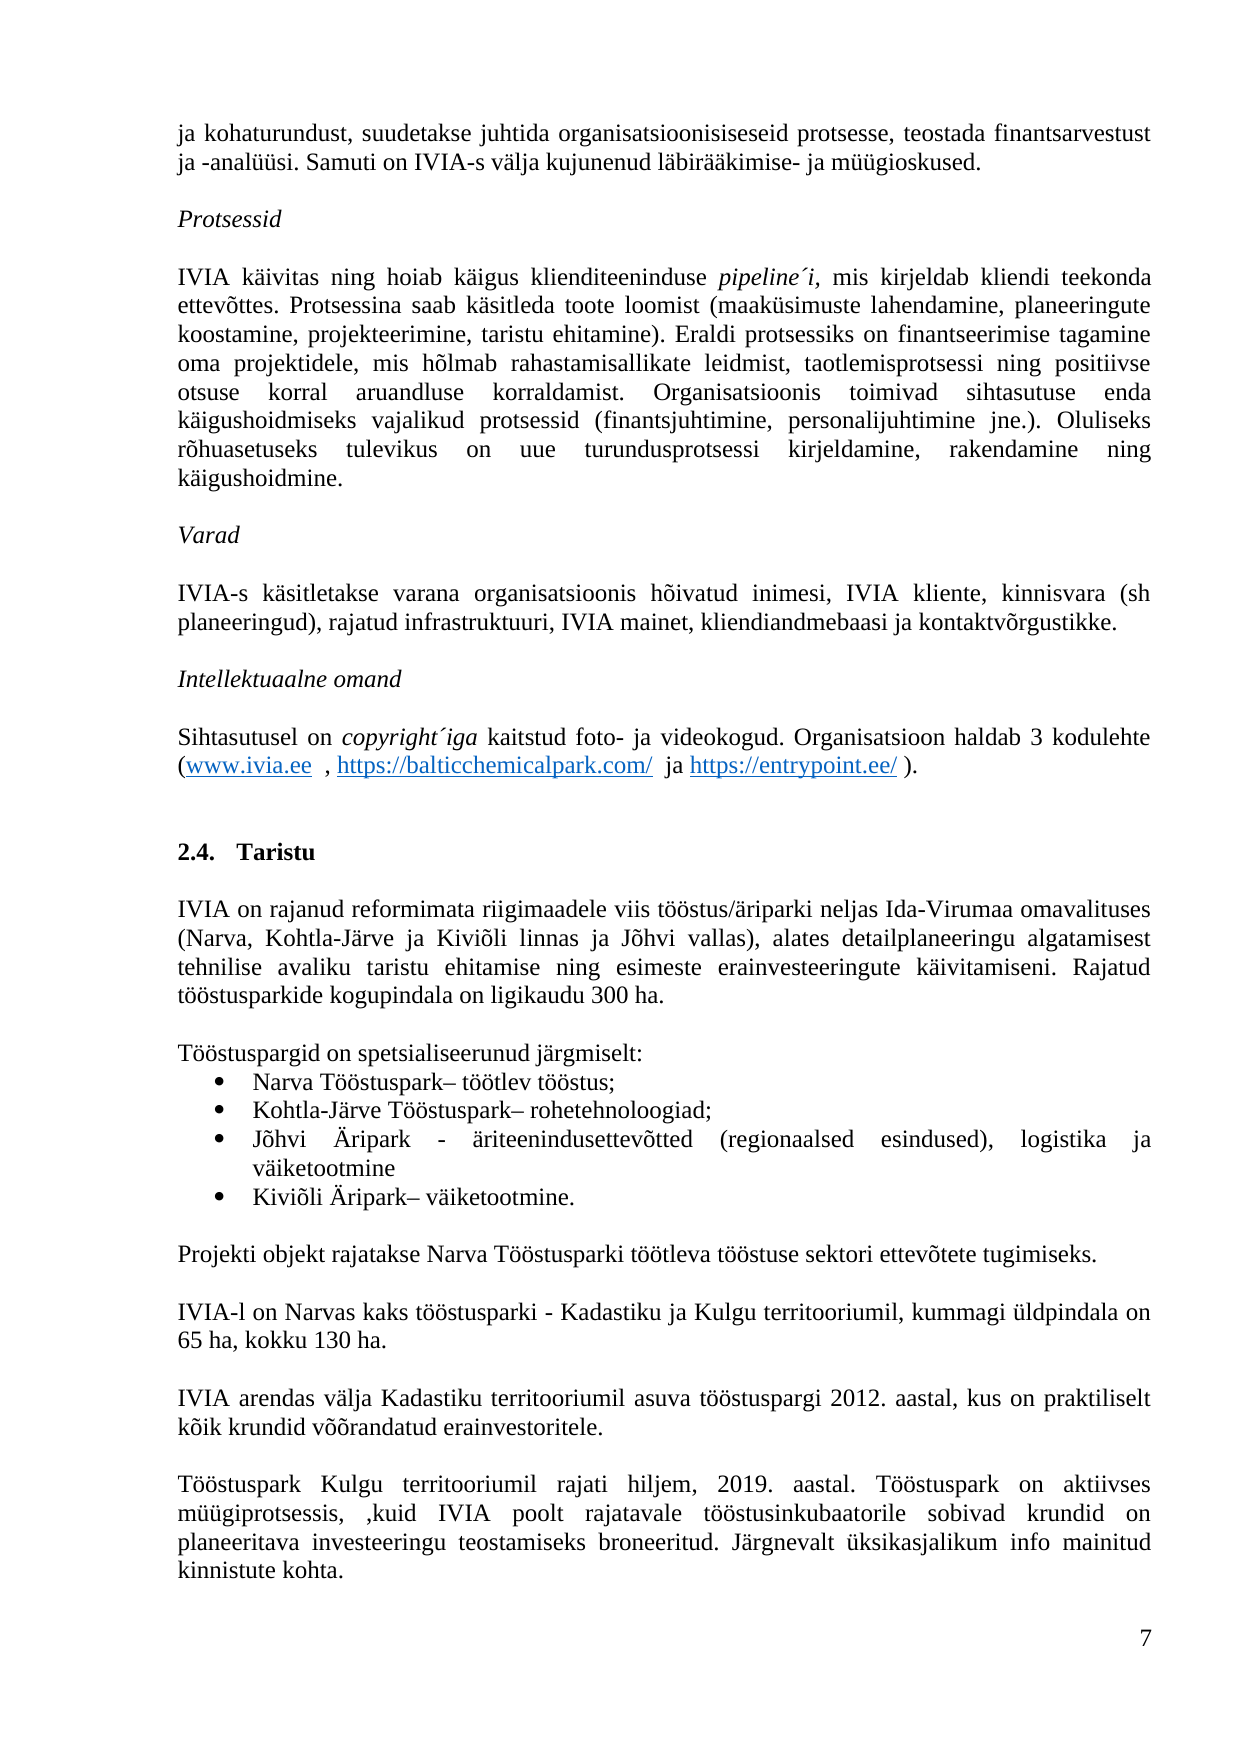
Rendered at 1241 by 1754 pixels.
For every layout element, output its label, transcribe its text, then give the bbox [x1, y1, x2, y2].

text Sihtasutusel on copyright´iga kaitstud foto- ja videokogud. Organisatsioon haldab 3 kodulehte (www.ivia.ee , https://balticchemicalpark.com/ ja https://entrypoint.ee/ ). [177, 722, 1152, 779]
text IVIA on rajanud reformimata riigimaadele viis tööstus/äriparki neljas Ida-Virumaa omavalituses (Narva, Kohtla-Järve ja Kiviõli linnas ja Jõhvi vallas), alates detailplaneeringu algatamisest tehnilise avaliku taristu ehitamise ning esimeste erainvesteeringute käivitamiseni. Rajatud tööstusparkide kogupindala on ligikaudu 300 ha. [177, 894, 1152, 1009]
list Narva Tööstuspark– töötlev tööstus; [215, 1067, 1152, 1096]
text Tööstuspargid on spetsialiseerunud järgmiselt: [177, 1038, 1152, 1067]
list Jõhvi Äripark - äriteenindusettevõtted (regionaalsed esindused), logistika ja väiketootmine [215, 1124, 1152, 1182]
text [177, 118, 1152, 176]
text Intellektuaalne omand [177, 664, 1152, 693]
text Tööstuspark Kulgu territooriumil rajati hiljem, 2019. aastal. Tööstuspark on aktiivses müügiprotsessis, ,kuid IVIA poolt rajatavale tööstusinkubaatorile sobivad krundid on planeeritava investeeringu teostamiseks broneeritud. Järgnevalt üksikasjalikum info mainitud kinnistute kohta. [177, 1469, 1152, 1584]
text IVIA-l on Narvas kaks tööstusparki - Kadastiku ja Kulgu territooriumil, kummagi üldpindala on 65 ha, kokku 130 ha. [177, 1297, 1152, 1354]
subtitle Taristu [177, 837, 1152, 866]
text Varad [177, 521, 1152, 549]
text IVIA käivitas ning hoiab käigus klienditeeninduse pipeline´i, mis kirjeldab kliendi teekonda ettevõttes. Protsessina saab käsitleda toote loomist (maaküsimuste lahendamine, planeeringute koostamine, projekteerimine, taristu ehitamine). Eraldi protsessiks on finantseerimise tagamine oma projektidele, mis hõlmab rahastamisallikate leidmist, taotlemisprotsessi ning positiivse otsuse korral aruandluse korraldamist. Organisatsioonis toimivad sihtasutuse enda käigushoidmiseks vajalikud protsessid (finantsjuhtimine, personalijuhtimine jne.). Oluliseks rõhuasetuseks tulevikus on uue turundusprotsessi kirjeldamine, rakendamine ning käigushoidmine. [177, 262, 1152, 492]
text Protsessid [177, 204, 1152, 233]
text Projekti objekt rajatakse Narva Tööstusparki töötleva tööstuse sektori ettevõtete tugimiseks. [177, 1239, 1152, 1268]
text IVIA-s käsitletakse varana organisatsioonis hõivatud inimesi, IVIA kliente, kinnisvara (sh planeeringud), rajatud infrastruktuuri, IVIA mainet, kliendiandmebaasi ja kontaktvõrgustikke. [177, 578, 1152, 636]
list Kohtla-Järve Tööstuspark– rohetehnoloogiad; [215, 1096, 1152, 1124]
list Kiviõli Äripark– väiketootmine. [215, 1182, 1152, 1211]
text IVIA arendas välja Kadastiku territooriumil asuva tööstuspargi 2012. aastal, kus on praktiliselt kõik krundid võõrandatud erainvestoritele. [177, 1383, 1152, 1441]
